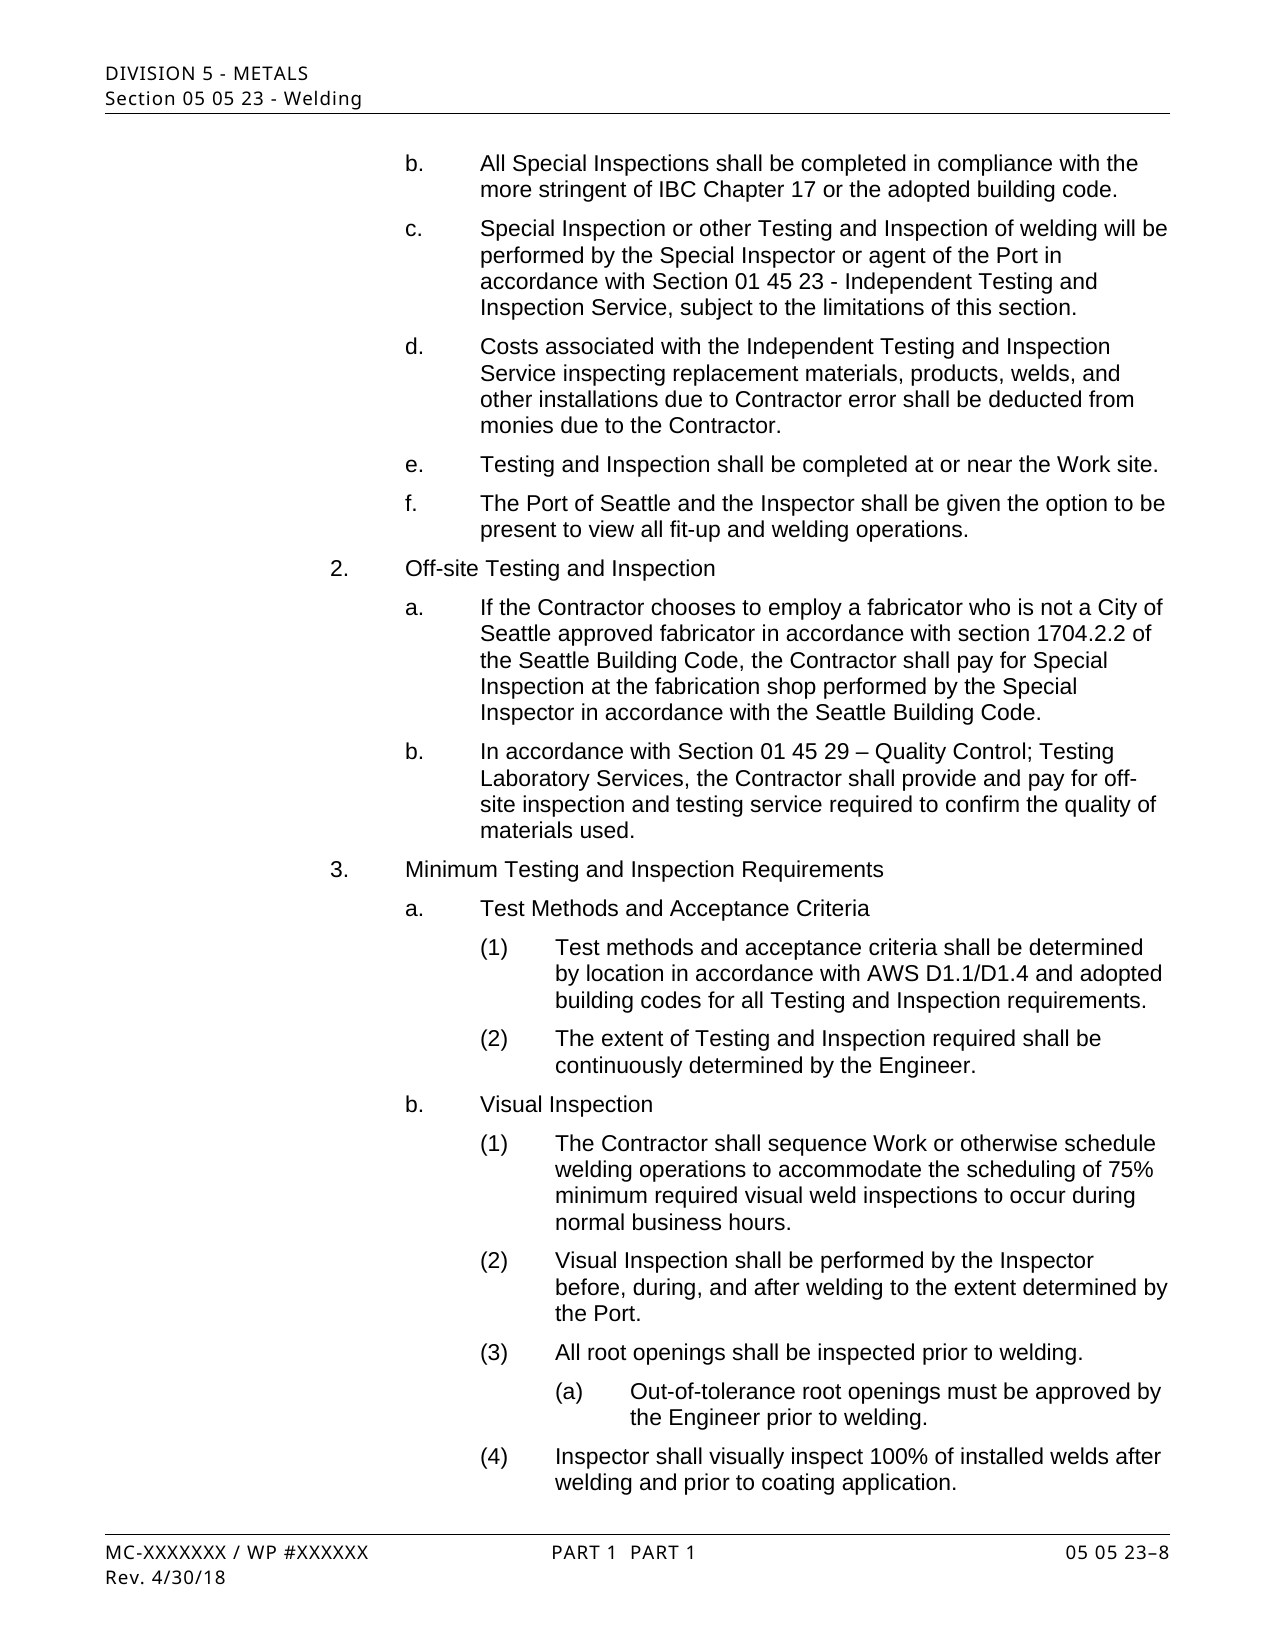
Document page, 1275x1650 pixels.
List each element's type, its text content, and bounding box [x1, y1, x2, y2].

list Off-site Testing and Inspection [330, 555, 1170, 581]
list The Contractor shall sequence Work or otherwise schedule welding operations to accommodate the scheduling of 75% minimum required visual weld inspections to occur during normal business hours. [480, 1129, 1170, 1235]
list Inspector shall visually inspect 100% of installed welds after welding and prior to coating application. [480, 1443, 1170, 1496]
list Test methods and acceptance criteria shall be determined by location in accordance with AWS D1.1/D1.4 and adopted building codes for all Testing and Inspection requirements. [480, 934, 1170, 1013]
list In accordance with Section 01 45 29 – Quality Control; Testing Laboratory Services, the Contractor shall provide and pay for off-site inspection and testing service required to confirm the quality of materials used. [405, 738, 1170, 844]
list Visual Inspection shall be performed by the Inspector before, during, and after welding to the extent determined by the Port. [480, 1247, 1170, 1326]
list All Special Inspections shall be completed in compliance with the more stringent of IBC Chapter 17 or the adopted building code. [405, 150, 1170, 203]
list The extent of Testing and Inspection required shall be continuously determined by the Engineer. [480, 1025, 1170, 1078]
list Special Inspection or other Testing and Inspection of welding will be performed by the Special Inspector or agent of the Port in accordance with Section 01 45 23 - Independent Testing and Inspection Service, subject to the limitations of this section. [405, 215, 1170, 321]
list Testing and Inspection shall be completed at or near the Work site. [405, 451, 1170, 477]
list Costs associated with the Independent Testing and Inspection Service inspecting replacement materials, products, welds, and other installations due to Contractor error shall be deducted from monies due to the Contractor. [405, 333, 1170, 438]
list All root openings shall be inspected prior to welding. [480, 1339, 1170, 1365]
list Out-of-tolerance root openings must be approved by the Engineer prior to welding. [555, 1378, 1170, 1431]
list Test Methods and Acceptance Criteria [405, 895, 1170, 921]
list Visual Inspection [405, 1091, 1170, 1117]
list The Port of Seattle and the Inspector shall be given the option to be present to view all fit-up and welding operations. [405, 490, 1170, 543]
list Minimum Testing and Inspection Requirements [330, 856, 1170, 882]
list If the Contractor chooses to employ a fabricator who is not a City of Seattle approved fabricator in accordance with section 1704.2.2 of the Seattle Building Code, the Contractor shall pay for Special Inspection at the fabrication shop performed by the Special Inspector in accordance with the Seattle Building Code. [405, 594, 1170, 726]
